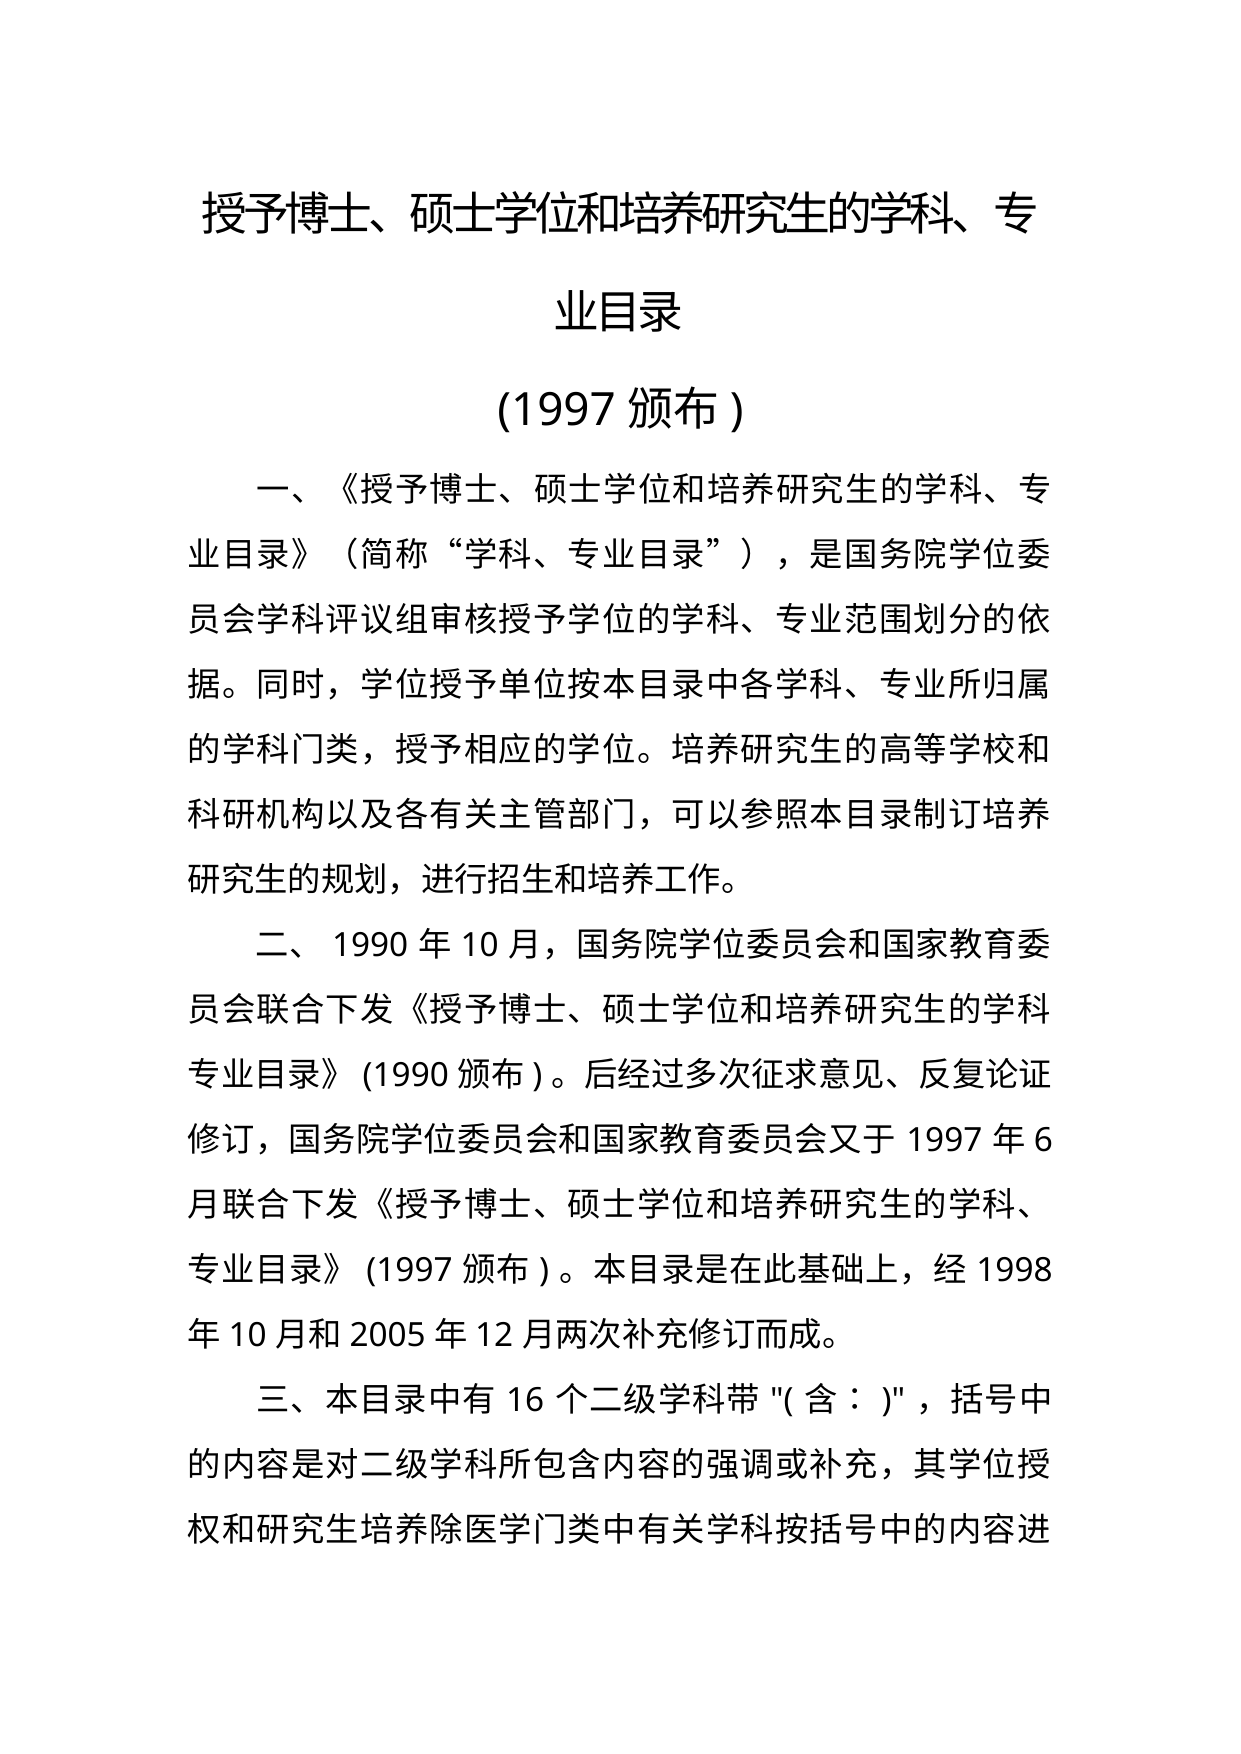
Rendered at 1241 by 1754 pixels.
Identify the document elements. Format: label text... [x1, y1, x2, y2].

text 授予博士、硕士学位和培养研究生的学科、专业目录 [187, 162, 1053, 357]
text 二、 1990 年 10 月，国务院学位委员会和国家教育委员会联合下发《授予博士、硕士学位和培养研究生的学科、专业目录》 (1990 颁布 ) 。后经过多次征求意见、反复论证修订，国务院学位委员会和国家教育委员会又于 1997 年 6 月联合下发《授予博士、硕士学位和培养研究生的学科、专业目录》 (1997 颁布 ) 。本目录是在此基础上，经 1998 年 10 月和 2005 年 12 月两次补充修订而成。 [187, 909, 1053, 1364]
text (1997 颁布 ) [187, 357, 1053, 454]
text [187, 1364, 1053, 1559]
text 一、《授予博士、硕士学位和培养研究生的学科、专业目录》（简称“学科、专业目录”），是国务院学位委员会学科评议组审核授予学位的学科、专业范围划分的依据。同时，学位授予单位按本目录中各学科、专业所归属的学科门类，授予相应的学位。培养研究生的高等学校和科研机构以及各有关主管部门，可以参照本目录制订培养研究生的规划，进行招生和培养工作。 [187, 454, 1053, 909]
